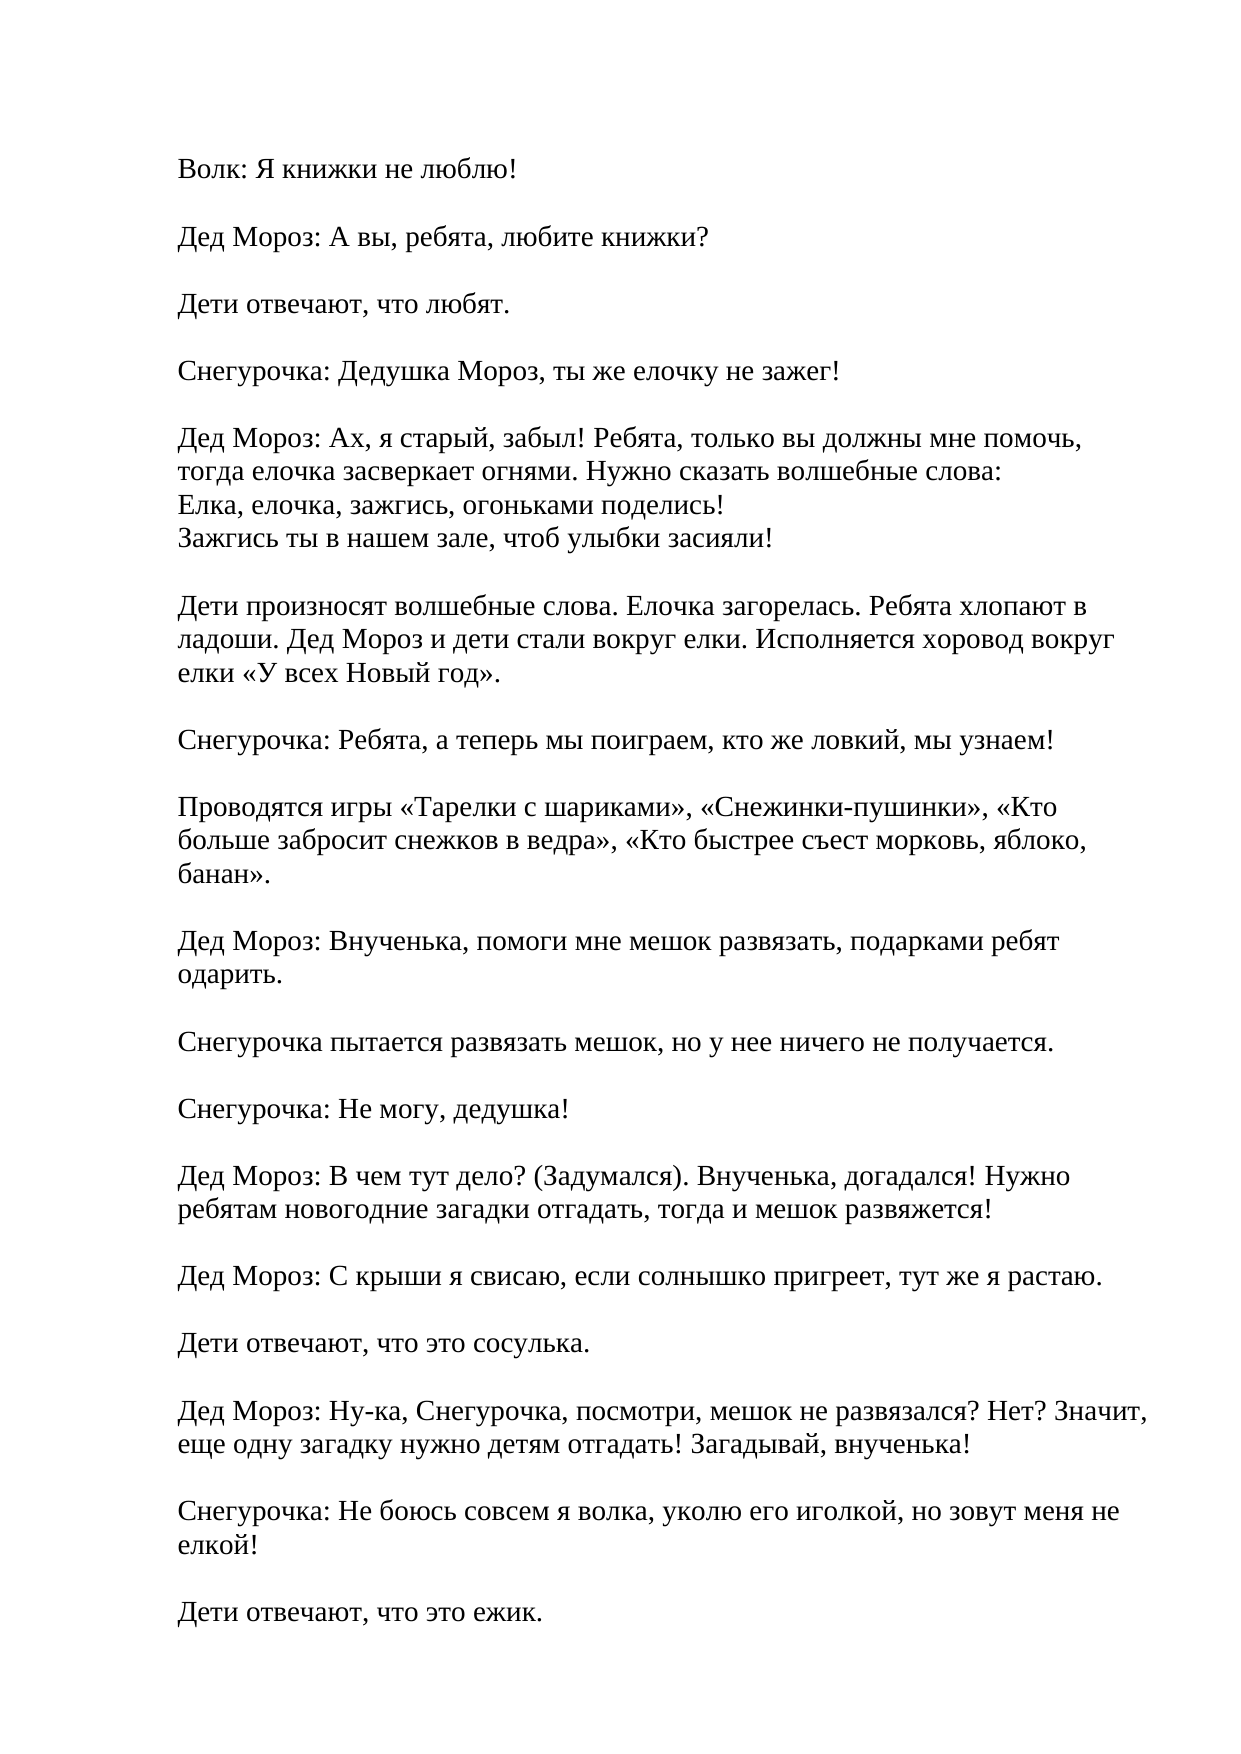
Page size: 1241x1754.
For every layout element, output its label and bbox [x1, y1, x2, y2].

text [177, 118, 1152, 1627]
